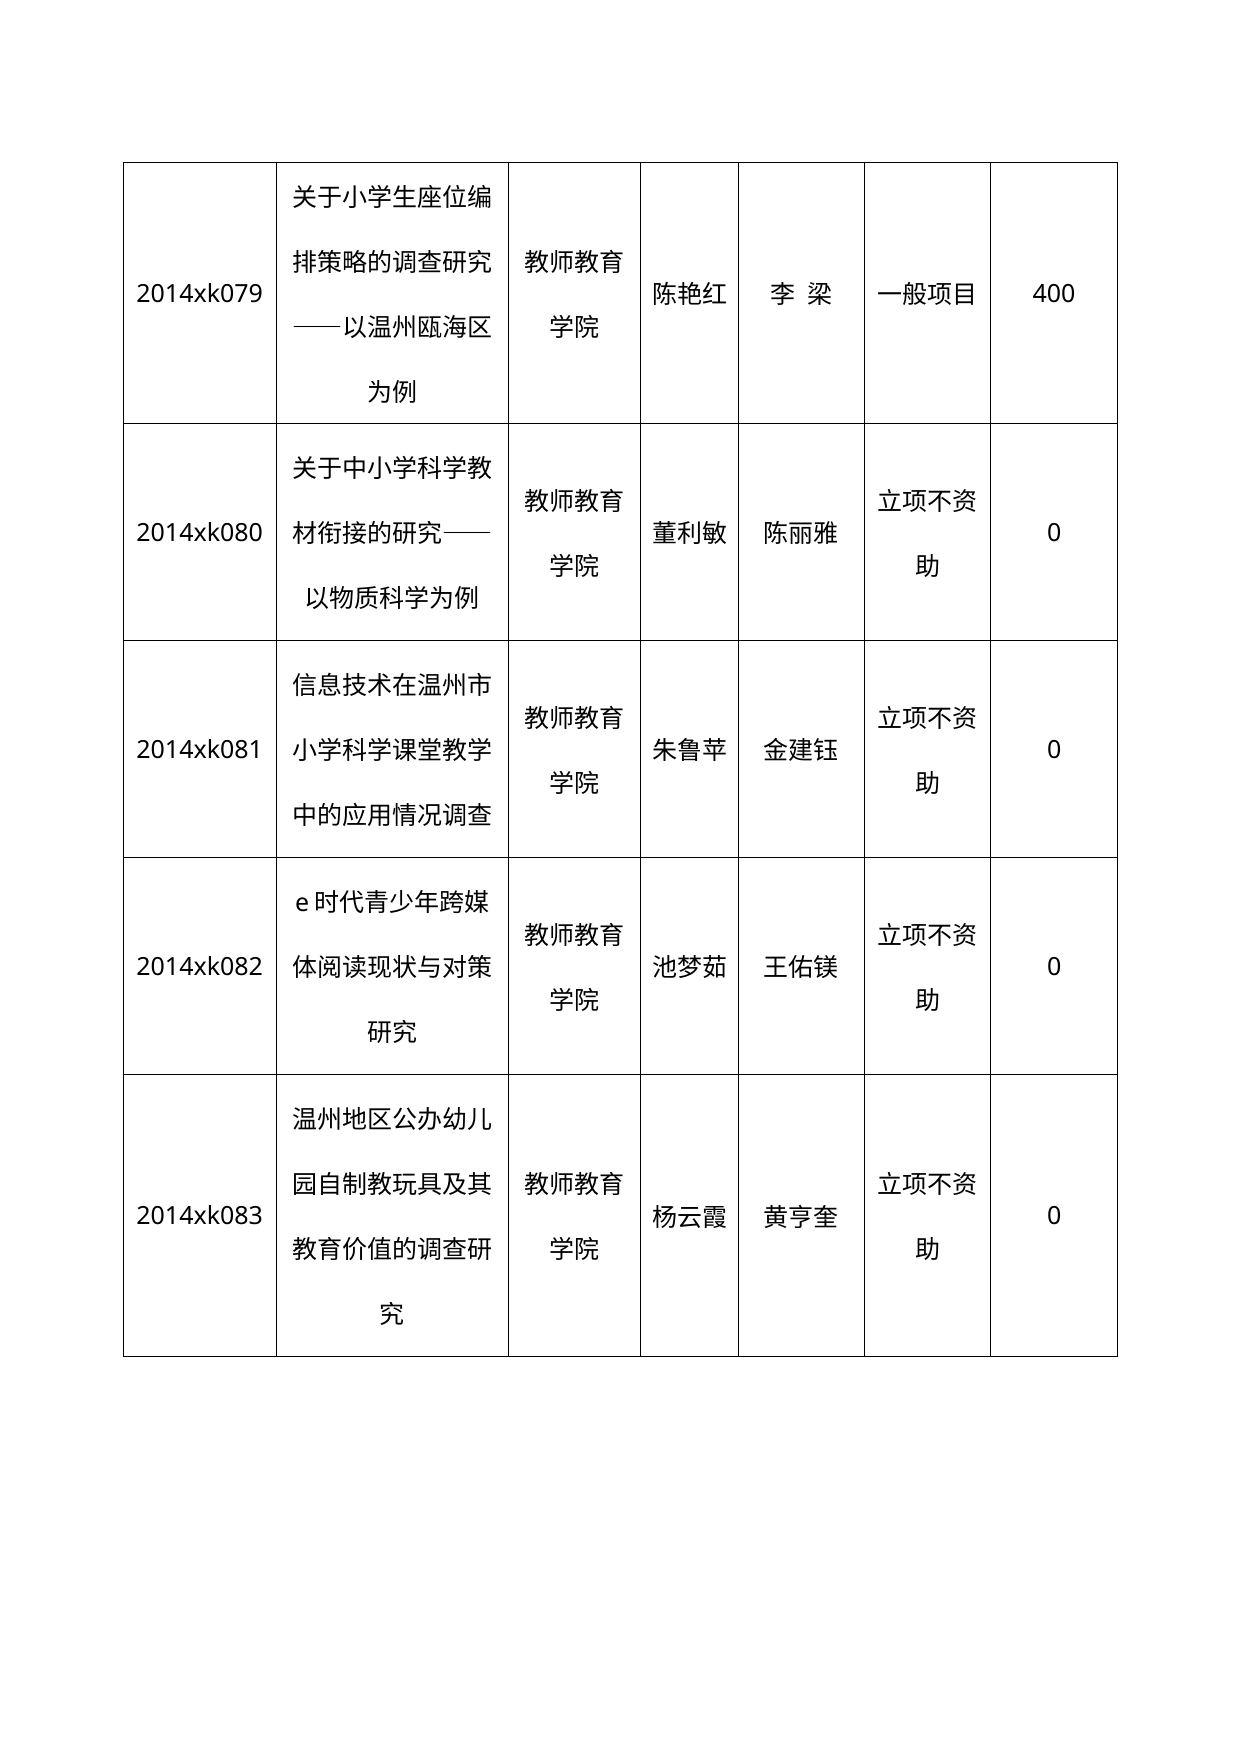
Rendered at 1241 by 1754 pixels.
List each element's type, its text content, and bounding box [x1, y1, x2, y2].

table_cell 董利敏 [641, 424, 738, 640]
table_cell 李 梁 [739, 163, 864, 423]
table_cell 教师教育学院 [509, 641, 640, 857]
table_cell 温州地区公办幼儿园自制教玩具及其教育价值的调查研究 [277, 1075, 508, 1356]
table_cell 2014xk082 [124, 858, 276, 1074]
table_cell e时代青少年跨媒体阅读现状与对策研究 [277, 858, 508, 1074]
table_cell 立项不资助 [865, 641, 990, 857]
table_cell 教师教育学院 [509, 1075, 640, 1356]
table_cell 池梦茹 [641, 858, 738, 1074]
table_cell 教师教育学院 [509, 424, 640, 640]
table_cell 杨云霞 [641, 1075, 738, 1356]
table_cell 0 [991, 1075, 1117, 1356]
table_cell 400 [991, 163, 1117, 423]
table_cell 2014xk079 [124, 163, 276, 423]
table_cell 立项不资助 [865, 858, 990, 1074]
table_cell 2014xk080 [124, 424, 276, 640]
table_cell 陈丽雅 [739, 424, 864, 640]
table_cell 0 [991, 858, 1117, 1074]
table_cell 信息技术在温州市小学科学课堂教学中的应用情况调查 [277, 641, 508, 857]
table_cell 朱鲁苹 [641, 641, 738, 857]
table_cell 2014xk081 [124, 641, 276, 857]
table_cell 一般项目 [865, 163, 990, 423]
table_cell 0 [991, 641, 1117, 857]
table_cell 立项不资助 [865, 1075, 990, 1356]
table_cell 王佑镁 [739, 858, 864, 1074]
table_cell 关于中小学科学教材衔接的研究——以物质科学为例 [277, 424, 508, 640]
table_cell 立项不资助 [865, 424, 990, 640]
table_cell 关于小学生座位编排策略的调查研究——以温州瓯海区为例 [277, 163, 508, 423]
table_cell 2014xk083 [124, 1075, 276, 1356]
table_cell 0 [991, 424, 1117, 640]
table_cell 教师教育学院 [509, 858, 640, 1074]
table_cell 金建钰 [739, 641, 864, 857]
table_cell 教师教育学院 [509, 163, 640, 423]
table_cell 陈艳红 [641, 163, 738, 423]
table_cell 黄亨奎 [739, 1075, 864, 1356]
